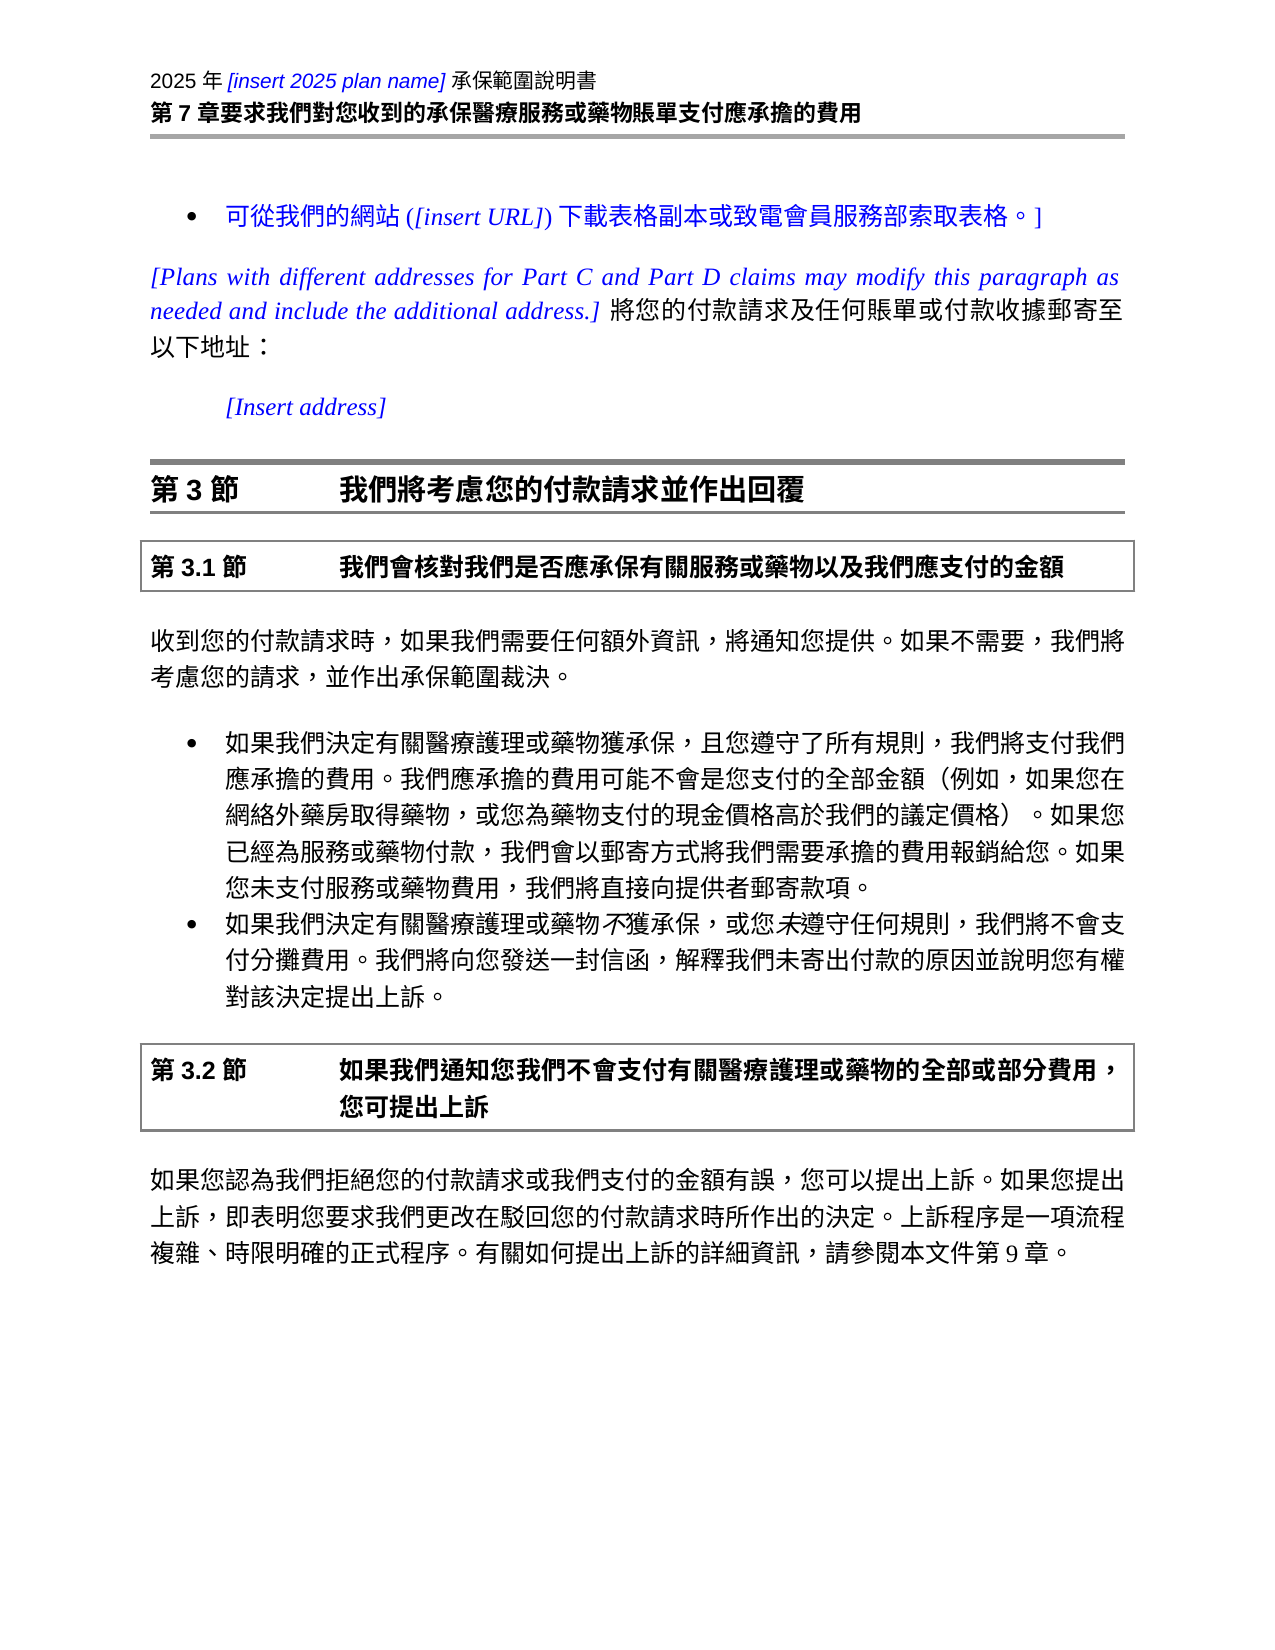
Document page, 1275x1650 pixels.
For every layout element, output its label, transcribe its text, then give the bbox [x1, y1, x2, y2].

text [Plans with different addresses for Part C and Part D claims may modify this paragraph as needed and include the additional address.] 將您的付款請求及任何賬單或付款收據郵寄至以下地址： [150, 262, 1125, 363]
text [Insert address] [225, 392, 1125, 421]
list 如果我們決定有關醫療護理或藥物不獲承保，或您未遵守任何規則，我們將不會支付分攤費用。我們將向您發送一封信函，解釋我們未寄出付款的原因並說明您有權對該決定提出上訴。 [187, 917, 1125, 1026]
text 收到您的付款請求時，如果我們需要任何額外資訊，將通知您提供。如果不需要，我們將考慮您的請求，並作出承保範圍裁決。 [150, 622, 1125, 694]
subtitle 第 3.1 節 我們會核對我們是否應承保有關服務或藥物以及我們應支付的金額 [142, 542, 1133, 590]
list 可從我們的網站 ([insert URL]) 下載表格副本或致電會員服務部索取表格。] [187, 197, 1125, 233]
subtitle 第 3.2 節 如果我們通知您我們不會支付有關醫療護理或藥物的全部或部分費用，您可提出上訴 [142, 1053, 1133, 1138]
subtitle 第 3 節 我們將考慮您的付款請求並作出回覆 [150, 465, 1125, 511]
list 如果我們決定有關醫療護理或藥物獲承保，且您遵守了所有規則，我們將支付我們應承擔的費用。我們應承擔的費用可能不會是您支付的全部金額（例如，如果您在網絡外藥房取得藥物，或您為藥物支付的現金價格高於我們的議定價格）。如果您已經為服務或藥物付款，我們會以郵寄方式將我們需要承擔的費用報銷給您。如果您未支付服務或藥物費用，我們將直接向提供者郵寄款項。 [187, 723, 1125, 904]
text 如果您認為我們拒絕您的付款請求或我們支付的金額有誤，您可以提出上訴。如果您提出上訴，即表明您要求我們更改在駁回您的付款請求時所作出的決定。上訴程序是一項流程複雜、時限明確的正式程序。有關如何提出上訴的詳細資訊，請參閱本文件第 9 章。 [150, 1169, 1125, 1278]
